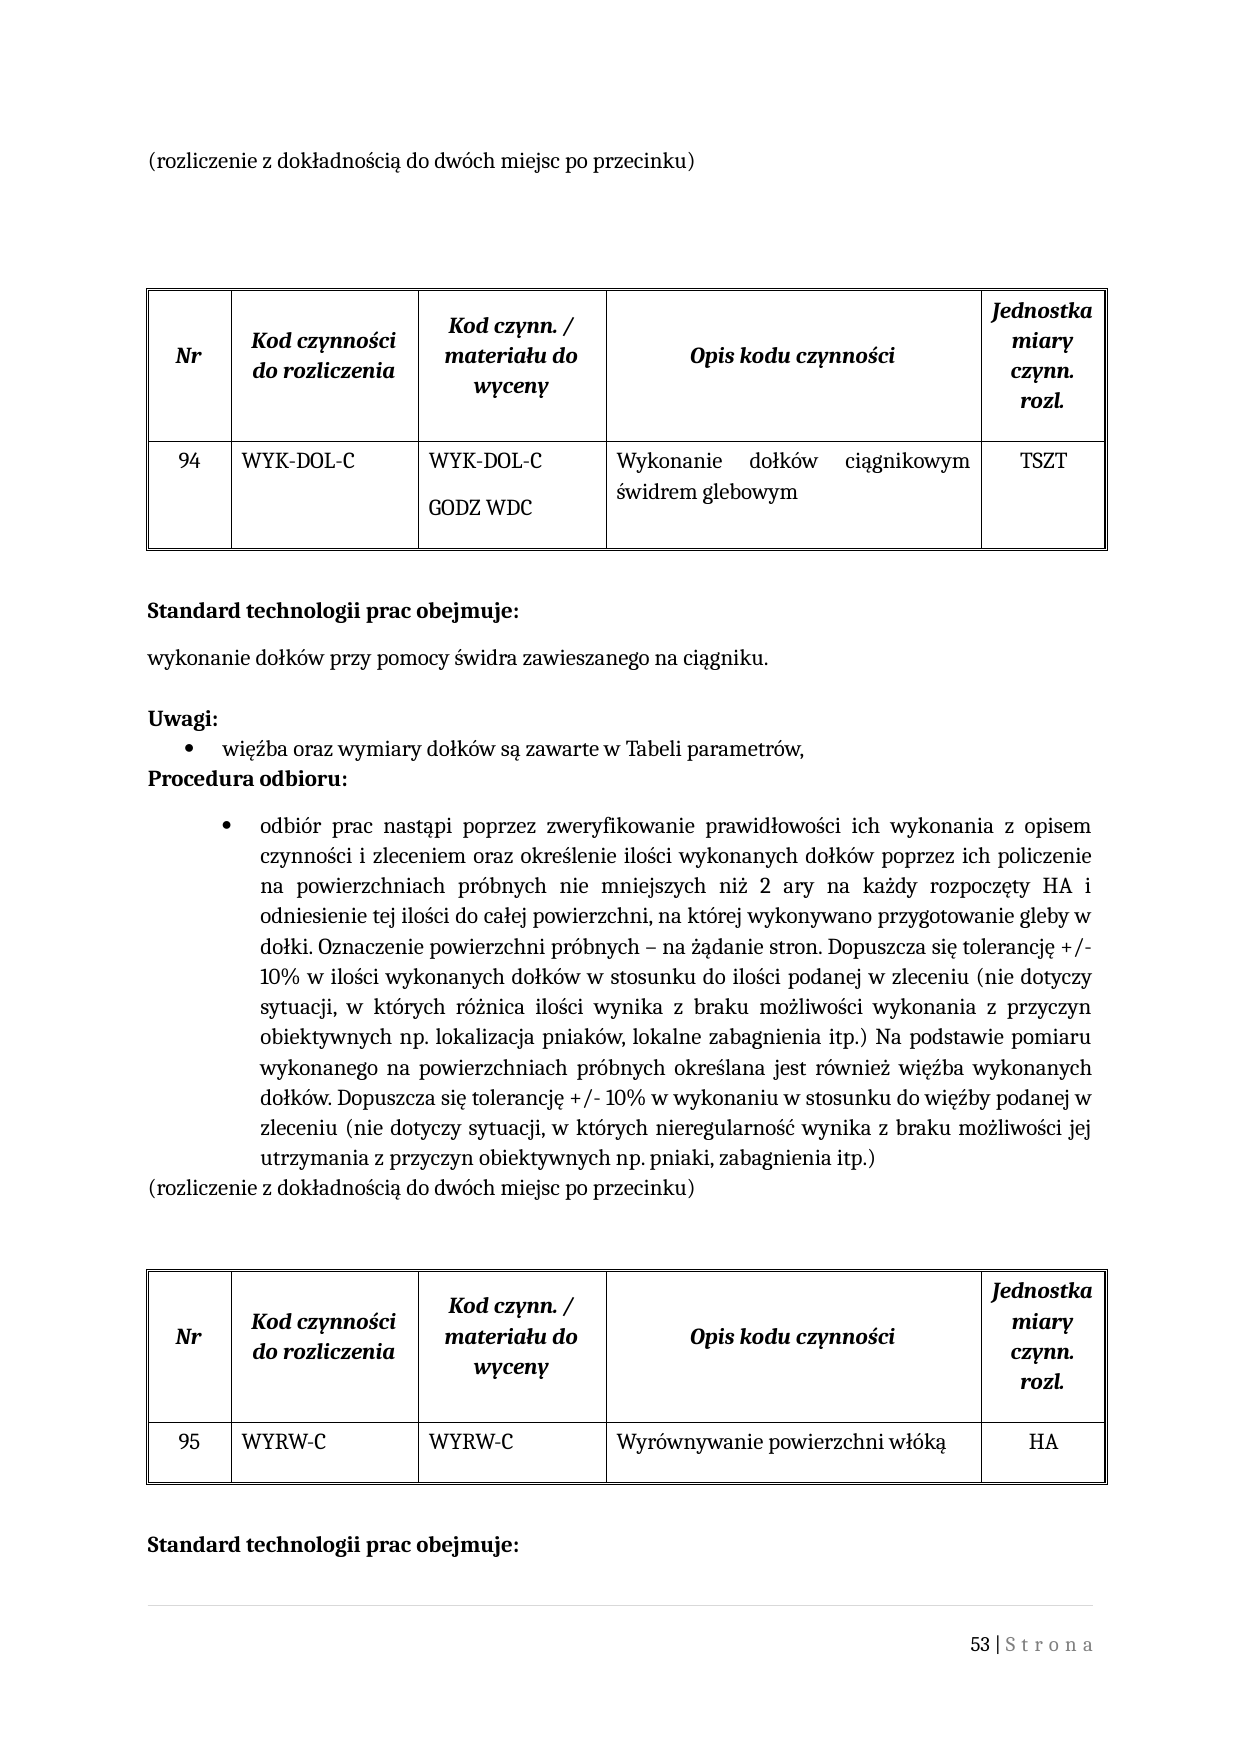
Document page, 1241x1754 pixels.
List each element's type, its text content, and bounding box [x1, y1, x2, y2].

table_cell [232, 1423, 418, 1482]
list odbiór prac nastąpi poprzez zweryfikowanie prawidłowości ich wykonania z opisem czynności i zleceniem oraz określenie ilości wykonanych dołków poprzez ich policzenie na powierzchniach próbnych nie mniejszych niż 2 ary na każdy rozpoczęty HA i odniesienie tej ilości do całej powierzchni, na której wykonywano przygotowanie gleby w dołki. Oznaczenie powierzchni próbnych – na żądanie stron. Dopuszcza się tolerancję +/- 10% w ilości wykonanych dołków w stosunku do ilości podanej w zleceniu (nie dotyczy sytuacji, w których różnica ilości wynika z braku możliwości wykonania z przyczyn obiektywnych np. lokalizacja pniaków, lokalne zabagnienia itp.) Na podstawie pomiaru wykonanego na powierzchniach próbnych określana jest również więźba wykonanych dołków. Dopuszcza się tolerancję +/- 10% w wykonaniu w stosunku do więźby podanej w zleceniu (nie dotyczy sytuacji, w których nieregularność wynika z braku możliwości jej utrzymania z przyczyn obiektywnych np. pniaki, zabagnienia itp.) [223, 813, 1093, 1171]
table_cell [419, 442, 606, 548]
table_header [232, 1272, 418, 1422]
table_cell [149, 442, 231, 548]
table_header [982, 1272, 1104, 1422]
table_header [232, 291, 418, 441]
text Standard technologii prac obejmuje: [148, 598, 1093, 624]
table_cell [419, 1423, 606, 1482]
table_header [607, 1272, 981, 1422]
text wykonanie dołków przy pomocy świdra zawieszanego na ciągniku. [148, 645, 1093, 671]
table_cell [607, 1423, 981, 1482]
text (rozliczenie z dokładnością do dwóch miejsc po przecinku) [148, 1175, 1093, 1201]
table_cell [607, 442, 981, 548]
list więźba oraz wymiary dołków są zawarte w Tabeli parametrów, [185, 736, 1093, 762]
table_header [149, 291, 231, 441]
text Uwagi: [148, 705, 1093, 732]
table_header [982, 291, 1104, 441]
text Procedura odbioru: [148, 766, 1093, 792]
text (rozliczenie z dokładnością do dwóch miejsc po przecinku) [148, 148, 1093, 174]
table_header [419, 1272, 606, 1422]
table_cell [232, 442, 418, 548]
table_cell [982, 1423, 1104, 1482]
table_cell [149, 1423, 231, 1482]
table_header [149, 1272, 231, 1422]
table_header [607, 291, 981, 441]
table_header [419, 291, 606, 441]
text Standard technologii prac obejmuje: [148, 1532, 1093, 1558]
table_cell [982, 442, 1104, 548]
